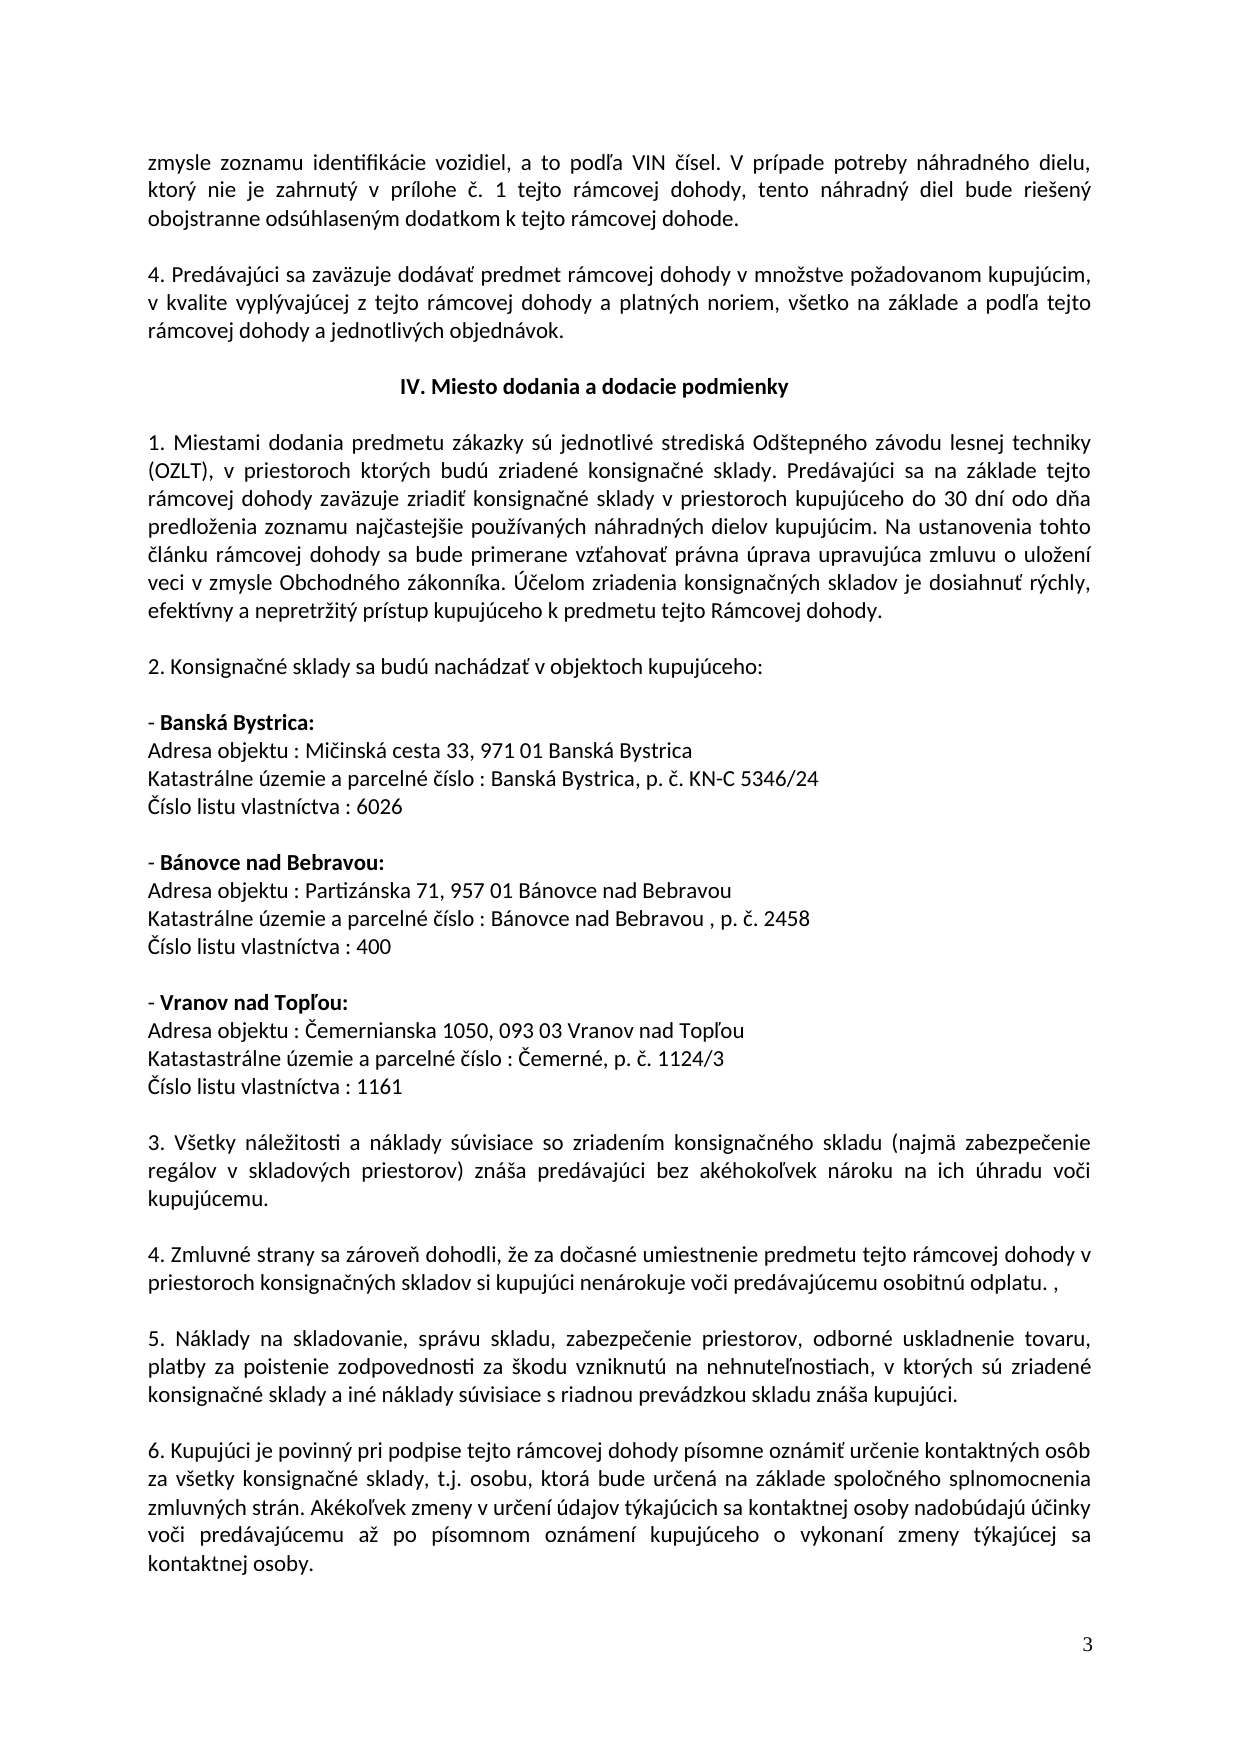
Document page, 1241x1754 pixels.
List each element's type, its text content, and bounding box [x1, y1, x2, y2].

text 3. Všetky náležitosti a náklady súvisiace so zriadením konsignačného skladu (najmä zabezpečenie regálov v skladových priestorov) znáša predávajúci bez akéhokoľvek nároku na ich úhradu voči kupujúcemu. [148, 1128, 1093, 1212]
text Adresa objektu : Mičinská cesta 33, 971 01 Banská Bystrica [148, 736, 1093, 764]
text 4. Zmluvné strany sa zároveň dohodli, že za dočasné umiestnenie predmetu tejto rámcovej dohody v priestoroch konsignačných skladov si kupujúci nenárokuje voči predávajúcemu osobitnú odplatu. , [148, 1240, 1093, 1296]
text Číslo listu vlastníctva : 1161 [148, 1072, 1093, 1100]
text 5. Náklady na skladovanie, správu skladu, zabezpečenie priestorov, odborné uskladnenie tovaru, platby za poistenie zodpovednosti za škodu vzniknutú na nehnuteľnostiach, v ktorých sú zriadené konsignačné sklady a iné náklady súvisiace s riadnou prevádzkou skladu znáša kupujúci. [148, 1324, 1093, 1408]
text Katastrálne územie a parcelné číslo : Bánovce nad Bebravou , p. č. 2458 [148, 904, 1093, 932]
text 4. Predávajúci sa zaväzuje dodávať predmet rámcovej dohody v množstve požadovanom kupujúcim, v kvalite vyplývajúcej z tejto rámcovej dohody a platných noriem, všetko na základe a podľa tejto rámcovej dohody a jednotlivých objednávok. [148, 260, 1093, 344]
text Katastastrálne územie a parcelné číslo : Čemerné, p. č. 1124/3 [148, 1044, 1093, 1072]
text IV. Miesto dodania a dodacie podmienky [148, 372, 1093, 400]
text 2. Konsignačné sklady sa budú nachádzať v objektoch kupujúceho: [148, 652, 1093, 680]
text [148, 148, 1093, 232]
text 6. Kupujúci je povinný pri podpise tejto rámcovej dohody písomne oznámiť určenie kontaktných osôb za všetky konsignačné sklady, t.j. osobu, ktorá bude určená na základe spoločného splnomocnenia zmluvných strán. Akékoľvek zmeny v určení údajov týkajúcich sa kontaktnej osoby nadobúdajú účinky voči predávajúcemu až po písomnom oznámení kupujúceho o vykonaní zmeny týkajúcej sa kontaktnej osoby. [148, 1437, 1093, 1577]
text 1. Miestami dodania predmetu zákazky sú jednotlivé strediská Odštepného závodu lesnej techniky (OZLT), v priestoroch ktorých budú zriadené konsignačné sklady. Predávajúci sa na základe tejto rámcovej dohody zaväzuje zriadiť konsignačné sklady v priestoroch kupujúceho do 30 dní odo dňa predloženia zoznamu najčastejšie používaných náhradných dielov kupujúcim. Na ustanovenia tohto článku rámcovej dohody sa bude primerane vzťahovať právna úprava upravujúca zmluvu o uložení veci v zmysle Obchodného zákonníka. Účelom zriadenia konsignačných skladov je dosiahnuť rýchly, efektívny a nepretržitý prístup kupujúceho k predmetu tejto Rámcovej dohody. [148, 428, 1093, 624]
text Adresa objektu : Partizánska 71, 957 01 Bánovce nad Bebravou [148, 876, 1093, 904]
text - Vranov nad Topľou: [148, 988, 1093, 1016]
text Číslo listu vlastníctva : 6026 [148, 792, 1093, 820]
text - Banská Bystrica: [148, 708, 1093, 736]
text Katastrálne územie a parcelné číslo : Banská Bystrica, p. č. KN-C 5346/24 [148, 764, 1093, 792]
text Adresa objektu : Čemernianska 1050, 093 03 Vranov nad Topľou [148, 1016, 1093, 1044]
text - Bánovce nad Bebravou: [148, 848, 1093, 876]
text Číslo listu vlastníctva : 400 [148, 932, 1093, 960]
